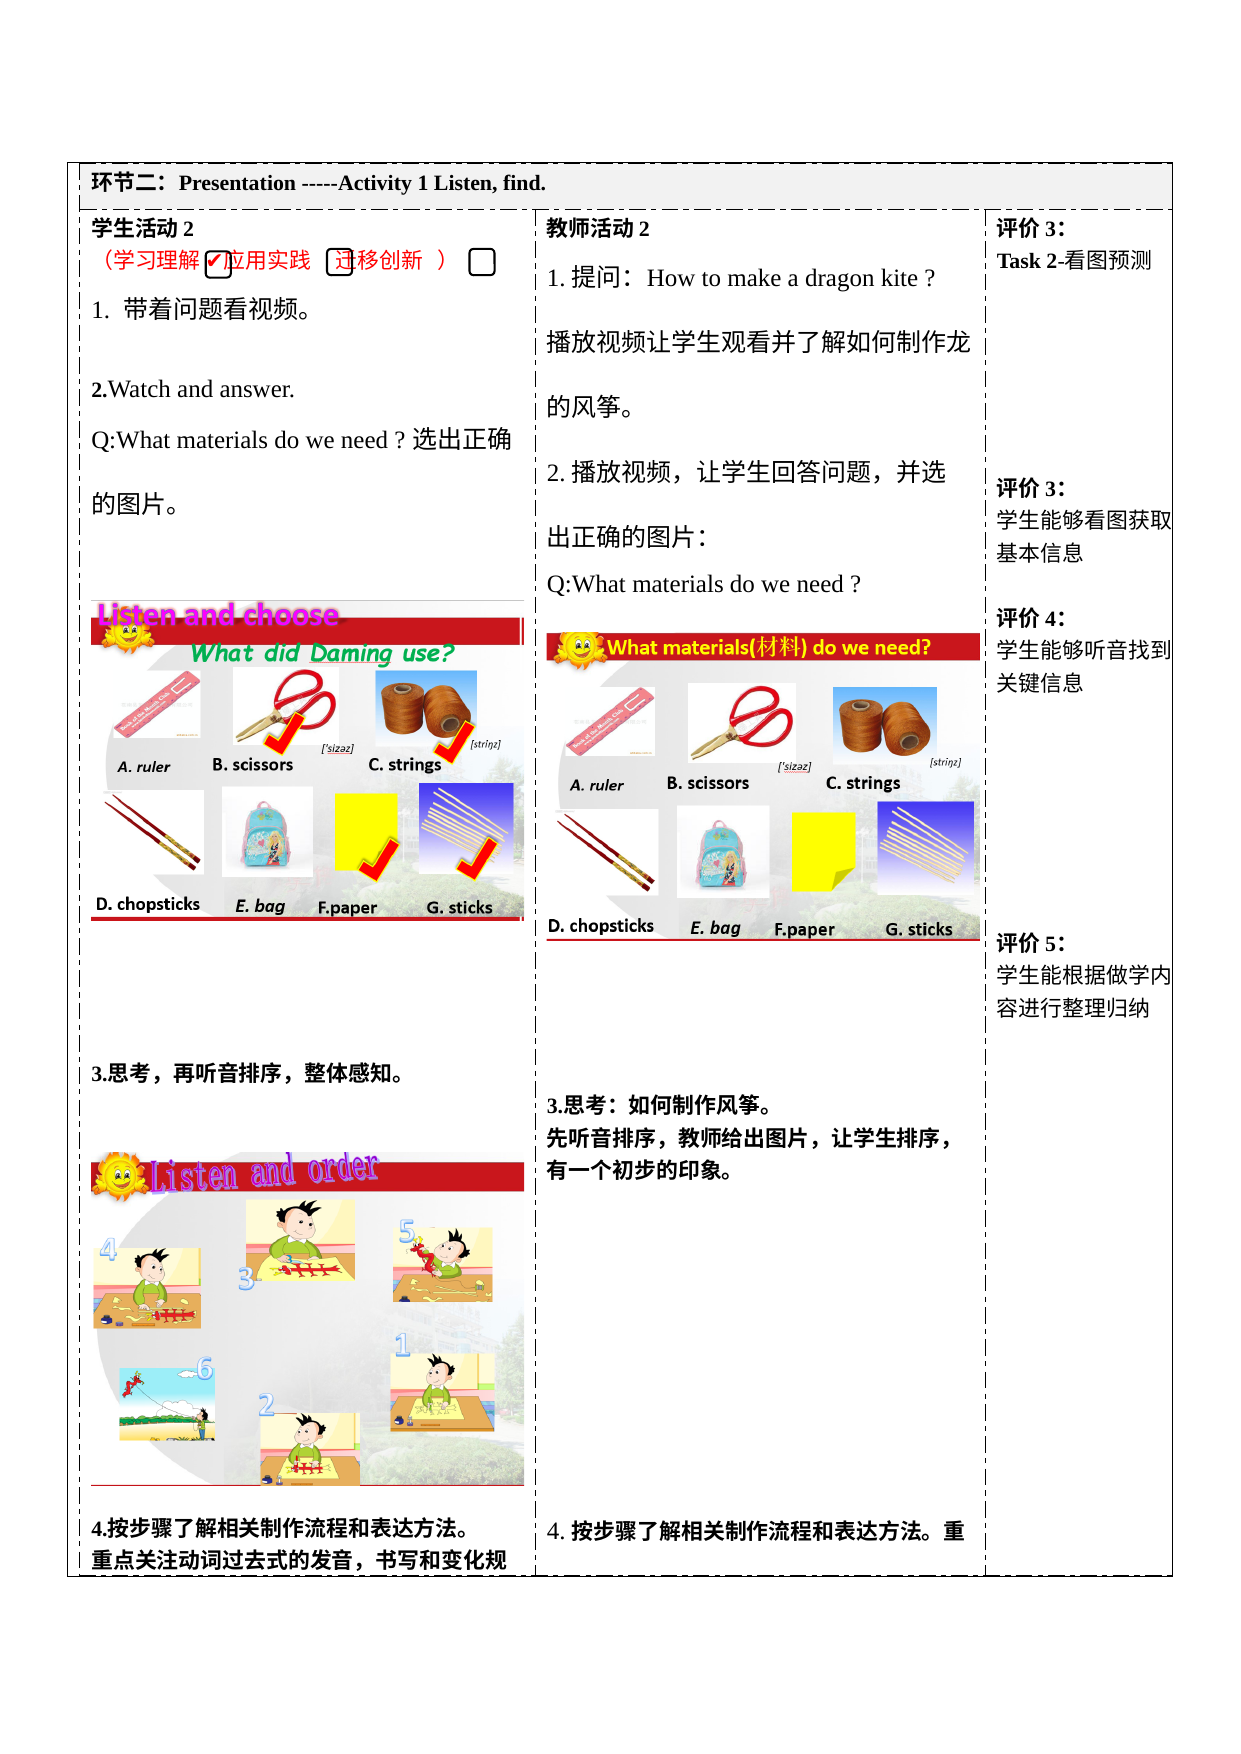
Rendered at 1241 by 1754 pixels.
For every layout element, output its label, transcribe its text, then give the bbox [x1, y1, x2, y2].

table_cell 5.学习活动设计 [68, 163, 1172, 1576]
picture [91, 1152, 525, 1486]
picture [91, 600, 525, 921]
picture [546, 632, 980, 941]
